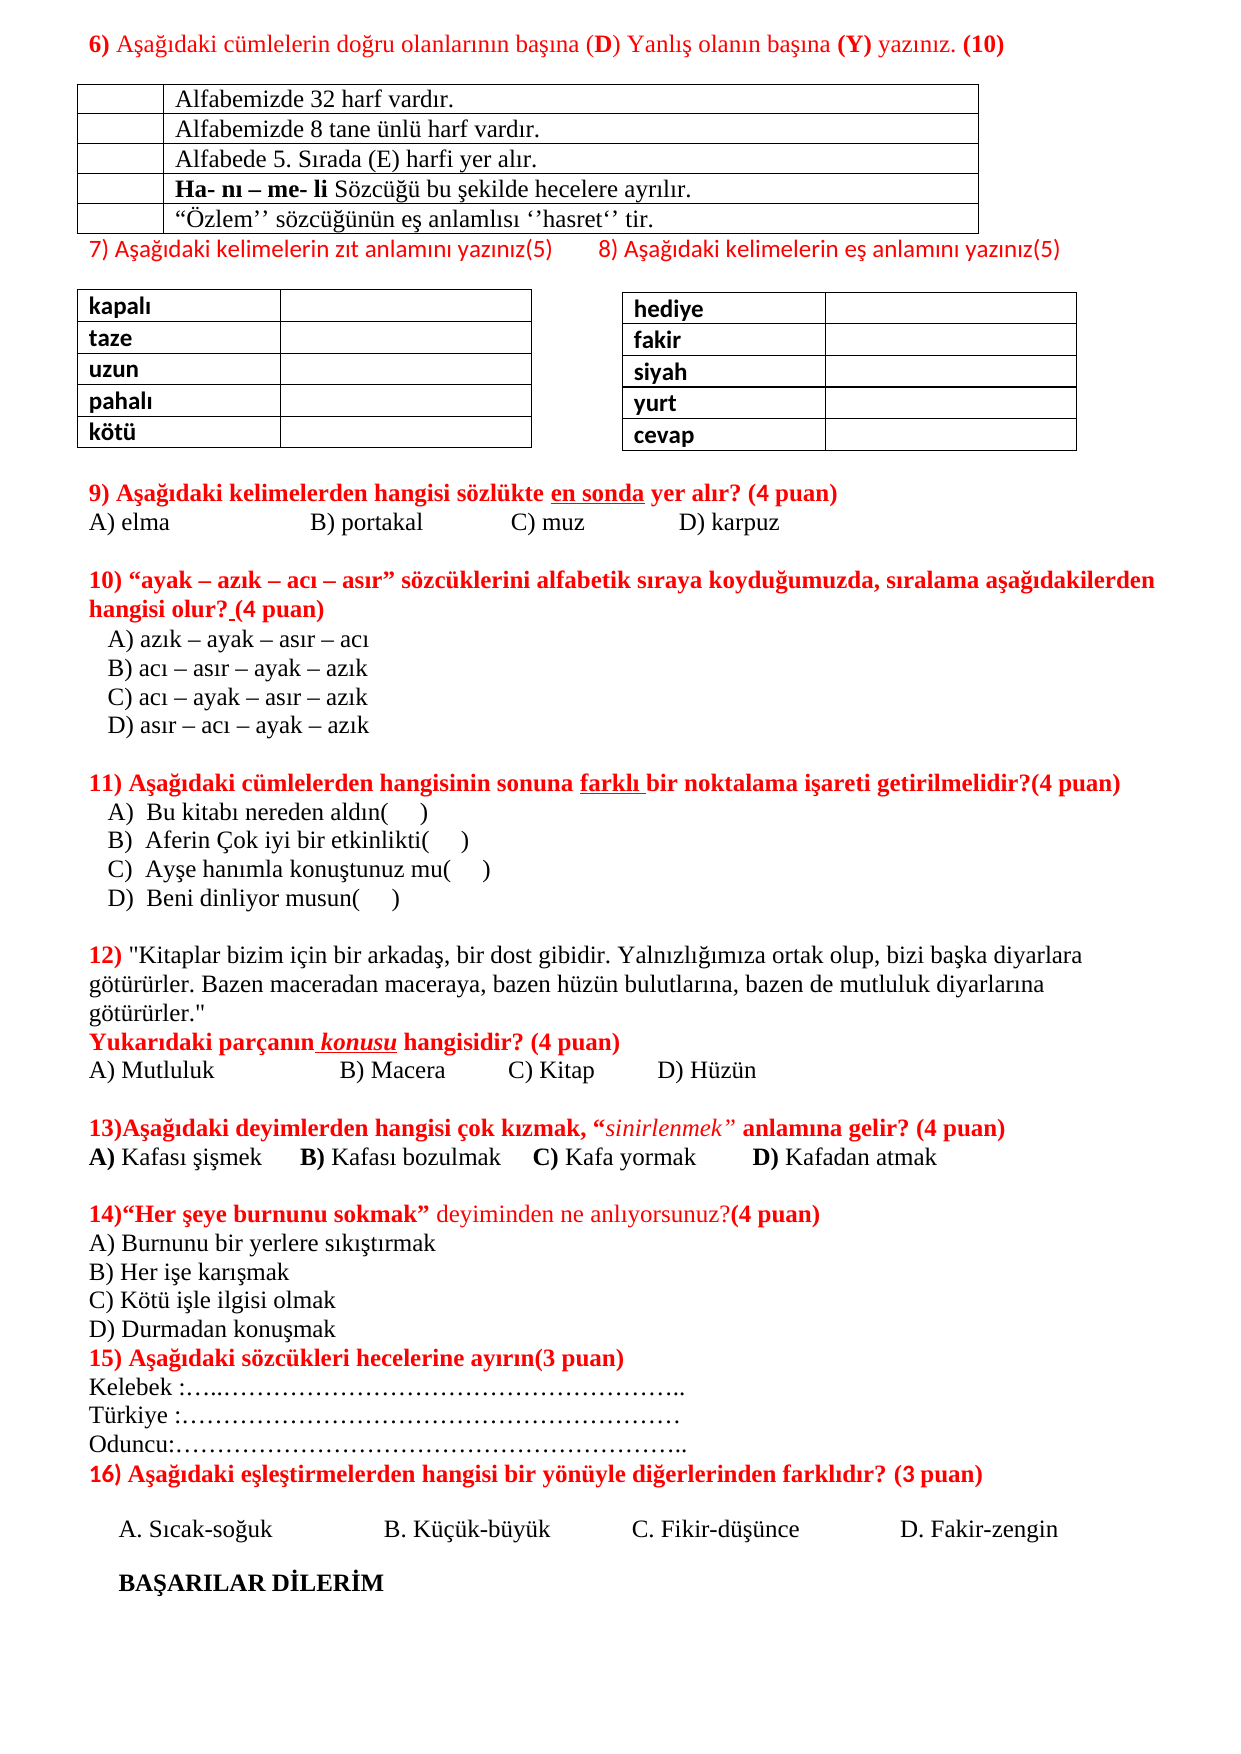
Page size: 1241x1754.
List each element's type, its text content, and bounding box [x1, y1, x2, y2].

text B) Aferin Çok iyi bir etkinlikti( ) [89, 825, 1167, 854]
table_header [281, 290, 531, 321]
table_header [826, 293, 1076, 323]
table_cell [78, 204, 163, 232]
text A) Bu kitabı nereden aldın( ) [89, 797, 1167, 825]
text Oduncu:…………………………………………………….. [89, 1429, 1167, 1458]
text 14)“Her şeye burnunu sokmak” deyiminden ne anlıyorsunuz?(4 puan) [89, 1199, 1167, 1228]
table_cell uzun [78, 354, 280, 384]
table_header kapalı [78, 290, 280, 321]
text Kelebek :…..……………………………………………….. [89, 1372, 1167, 1400]
table_cell [826, 388, 1076, 418]
table_cell taze [78, 322, 280, 352]
table_cell yurt [623, 388, 825, 418]
table_cell [78, 144, 163, 173]
text A) Kafası şişmek B) Kafası bozulmak C) Kafa yormak D) Kafadan atmak [89, 1142, 1167, 1170]
text B) Her işe karışmak [89, 1257, 1167, 1285]
text D) Durmadan konuşmak [89, 1314, 1167, 1343]
table_cell [281, 385, 531, 416]
table_cell [281, 322, 531, 352]
text 10) “ayak – azık – acı – asır” sözcüklerini alfabetik sıraya koyduğumuzda, sıralama aşağıdakilerden hangisi olur? (4 puan) [89, 565, 1167, 624]
text Türkiye :…………………………………………………… [89, 1400, 1167, 1429]
text A) Mutluluk B) Macera C) Kitap D) Hüzün [89, 1055, 1167, 1084]
text 9) Aşağıdaki kelimelerden hangisi sözlükte en sonda yer alır? (4 puan) [89, 477, 1167, 507]
text C) Kötü işle ilgisi olmak [89, 1285, 1167, 1314]
table_cell [281, 417, 531, 447]
table_header hediye [623, 293, 825, 323]
table_cell Alfabede 5. Sırada (E) harfi yer alır. [164, 144, 978, 173]
table_cell cevap [623, 419, 825, 449]
text A. Sıcak-soğuk B. Küçük-büyük C. Fikir-düşünce D. Fakir-zengin [89, 1514, 1167, 1542]
text 12) "Kitaplar bizim için bir arkadaş, bir dost gibidir. Yalnızlığımıza ortak olup, bizi başka diyarlara götürürler. Bazen maceradan maceraya, bazen hüzün bulutlarına, bazen de mutluluk diyarlarına götürürler." [89, 940, 1167, 1027]
text BAŞARILAR DİLERİM [89, 1568, 1167, 1596]
text A) elma B) portakal C) muz D) karpuz [89, 507, 1167, 536]
table_cell [826, 324, 1076, 355]
text Yukarıdaki parçanın konusu hangisidir? (4 puan) [89, 1027, 1167, 1055]
table_cell fakir [623, 324, 825, 355]
table_cell siyah [623, 356, 825, 386]
table_cell [826, 356, 1076, 386]
table_cell [78, 174, 163, 203]
text B) acı – asır – ayak – azık [89, 653, 1167, 682]
text 6) Aşağıdaki cümlelerin doğru olanlarının başına (D) Yanlış olanın başına (Y) yazınız. (10) [89, 29, 1167, 58]
text 13)Aşağıdaki deyimlerden hangisi çok kızmak, “sinirlenmek” anlamına gelir? (4 puan) [89, 1113, 1167, 1142]
text A) Burnunu bir yerlere sıkıştırmak [89, 1228, 1167, 1257]
text 16) Aşağıdaki eşleştirmelerden hangisi bir yönüyle diğerlerinden farklıdır? (3 puan) [89, 1458, 1167, 1488]
table_cell [826, 419, 1076, 449]
table_cell Ha- nı – me- li Sözcüğü bu şekilde hecelere ayrılır. [164, 174, 978, 203]
text C) Ayşe hanımla konuştunuz mu( ) [89, 854, 1167, 883]
text C) acı – ayak – asır – azık [89, 682, 1167, 710]
text 11) Aşağıdaki cümlelerden hangisinin sonuna farklı bir noktalama işareti getirilmelidir?(4 puan) [89, 768, 1167, 797]
table_cell Alfabemizde 8 tane ünlü harf vardır. [164, 114, 978, 143]
table_cell [281, 354, 531, 384]
text 15) Aşağıdaki sözcükleri hecelerine ayırın(3 puan) [89, 1343, 1167, 1372]
table_header Alfabemizde 32 harf vardır. [164, 85, 978, 113]
table_header [78, 85, 163, 113]
text D) Beni dinliyor musun( ) [89, 883, 1167, 912]
text D) asır – acı – ayak – azık [89, 710, 1167, 739]
text A) azık – ayak – asır – acı [89, 624, 1167, 653]
table_cell kötü [78, 417, 280, 447]
table_cell “Özlem’’ sözcüğünün eş anlamlısı ‘’hasret‘’ tir. [164, 204, 978, 232]
table_cell pahalı [78, 385, 280, 416]
table_cell [78, 114, 163, 143]
text 7) Aşağıdaki kelimelerin zıt anlamını yazınız(5) 8) Aşağıdaki kelimelerin eş anlamını yazınız(5) [89, 233, 1167, 264]
